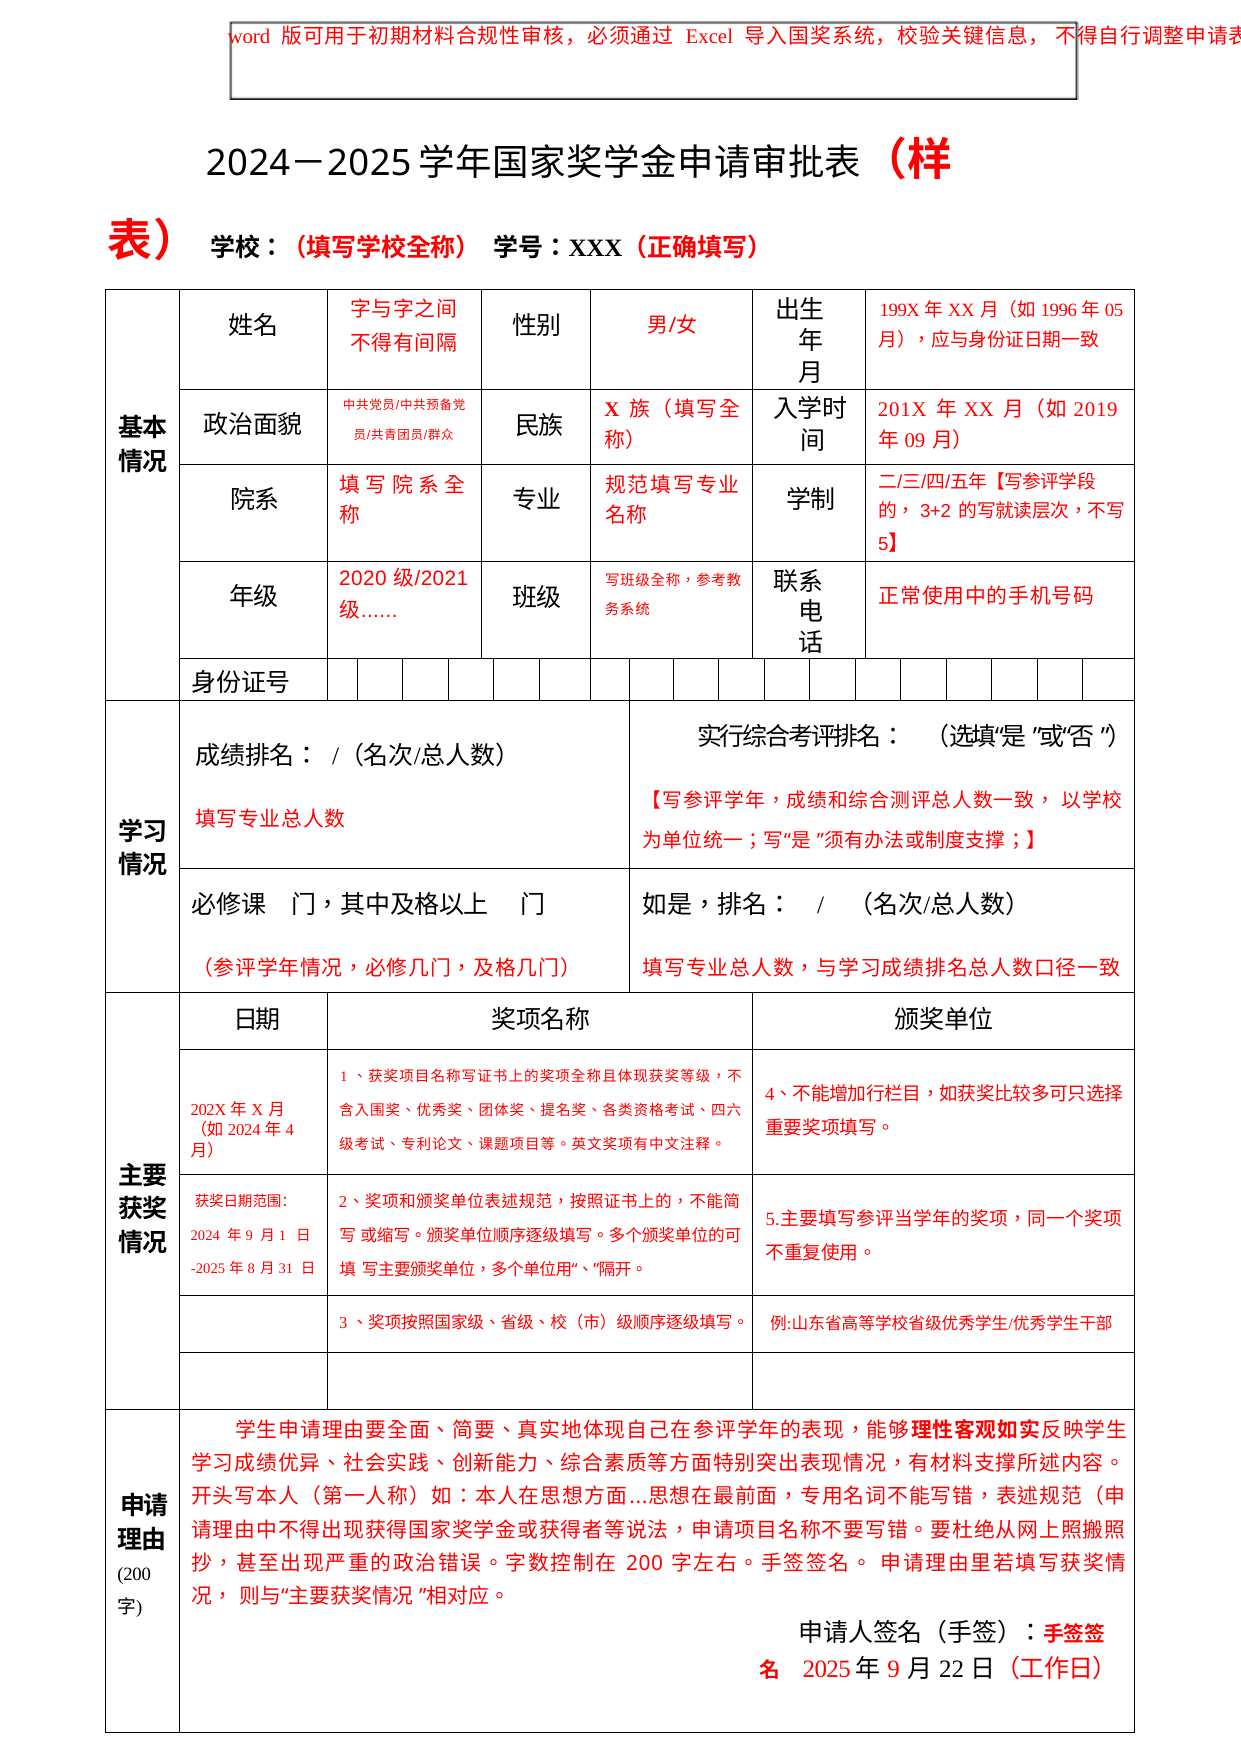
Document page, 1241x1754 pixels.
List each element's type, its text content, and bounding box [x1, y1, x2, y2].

table_header 基本 情况 [106, 290, 179, 700]
table_cell 成绩排名： /（名次/总人数） 填写专业总人数 [180, 701, 629, 868]
table_cell 学生申请理由要全面、简要、真实地体现自己在参评学年的表现，能够理性客观如实反映学生 学习成绩优异、社会实践、创新能力、综合素质等方面特别突出表现情况，有材料支撑所述内容。 开头写本人（第一人称）如：本人在思想方面...思想在最前面，专用名词不能写错，表述规范（申 请理由中不得出现获得国家奖学金或获得者等说法，申请项目名称不要写错。要杜绝从网上照搬照 抄，甚至出现严重的政治错误。字数控制在 200 字左右。手签签名。 申请理由里若填写获奖情况， 则与“主要获奖情况 ”相对应。 申请人签名（手签）：手签签名 2025年 9 月 22 日（工作日） [180, 1410, 1134, 1732]
table_cell [494, 659, 539, 700]
table_cell 必修课 门，其中及格以上 门 （参评学年情况，必修几门，及格几门） [180, 869, 629, 992]
table_cell 5.主要填写参评当学年的奖项，同一个奖项 不重复使用。 [753, 1175, 1134, 1295]
table_cell 院系 [180, 465, 327, 561]
table_cell 联系电 话 [753, 562, 865, 658]
table_cell [630, 659, 673, 700]
table_cell 正常使用中的手机号码 [866, 562, 1134, 658]
table_header 性别 [482, 290, 590, 389]
picture [229, 21, 1079, 100]
table_cell 实行综合考评排名： （选填“是 ”或“否 ”） 【写参评学年，成绩和综合测评总人数一致， 以学校 为单位统一；写“是 ”须有办法或制度支撑；】 [630, 701, 1134, 868]
table_cell 专业 [482, 465, 590, 561]
table_cell [180, 1353, 327, 1409]
table_cell [719, 659, 764, 700]
table_cell 1 、获奖项目名称写证书上的奖项全称且体现获奖等级，不 含入围奖、优秀奖、团体奖、提名奖、各类资格考试、四六 级考试、专利论文、课题项目等。英文奖项有中文注释。 [328, 1050, 752, 1174]
table_cell [856, 659, 900, 700]
table_cell 获奖日期范围： 2024 年 9 月 1 日 -2025 年 8 月 31 日 [180, 1175, 327, 1295]
table_cell 3 、奖项按照国家级、省级、校（市）级顺序逐级填写。 [328, 1296, 752, 1352]
table_cell 政治面貌 [180, 390, 327, 464]
table_cell 2020 级/2021 级...... [328, 562, 481, 658]
table_header 199X 年 XX 月（如 1996 年 05 月），应与身份证日期一致 [866, 290, 1134, 389]
table_cell [591, 659, 629, 700]
table_cell [403, 659, 448, 700]
table_cell 主要 获奖 情况 [106, 993, 179, 1409]
table_header 姓名 [180, 290, 327, 389]
table_cell [540, 659, 590, 700]
table_cell 2、奖项和颁奖单位表述规范，按照证书上的，不能简写 或缩写。颁奖单位顺序逐级填写。多个颁奖单位的可填 写主要颁奖单位，多个单位用“、”隔开。 [328, 1175, 752, 1295]
table_cell 颁奖单位 [753, 993, 1134, 1049]
table_cell 4、不能增加行栏目，如获奖比较多可只选择 重要奖项填写。 [753, 1050, 1134, 1174]
table_cell [449, 659, 493, 700]
table_cell [328, 659, 357, 700]
table_cell 学习 情况 [106, 701, 179, 992]
table_cell [947, 659, 991, 700]
table_cell [901, 659, 946, 700]
table_cell 入学时 间 [753, 390, 865, 464]
table_cell [674, 659, 718, 700]
text 2024－2025学年国家奖学金申请审批表（样表） 学校：（填写学校全称） 学号：XXX（正确填写） [108, 128, 1030, 269]
table_cell 日期 [180, 993, 327, 1049]
table_cell 申请 理由 (200 字) [106, 1410, 179, 1732]
table_cell 年级 [180, 562, 327, 658]
table_cell [810, 659, 855, 700]
table_cell X 族（填写全 称） [591, 390, 752, 464]
table_cell 中共党员/中共预备党 员/共青团员/群众 [328, 390, 481, 464]
table_cell 民族 [482, 390, 590, 464]
table_cell 如是，排名： / （名次/总人数） 填写专业总人数，与学习成绩排名总人数口径一致 [630, 869, 1134, 992]
table_cell 规范填写专业 名称 [591, 465, 752, 561]
table_header 出生年 月 [753, 290, 865, 389]
table_cell [992, 659, 1037, 700]
table_cell 奖项名称 [328, 993, 752, 1049]
table_cell [1083, 659, 1134, 700]
table_cell 写班级全称，参考教 务系统 [591, 562, 752, 658]
table_cell 例:山东省高等学校省级优秀学生/优秀学生干部 [753, 1296, 1134, 1352]
table_cell 填 写 院 系 全 称 [328, 465, 481, 561]
table_header 男/女 [591, 290, 752, 389]
table_cell 201X 年 XX 月（如 2019 年 09 月） [866, 390, 1134, 464]
table_cell [358, 659, 402, 700]
table_cell [328, 1353, 752, 1409]
table_cell 班级 [482, 562, 590, 658]
table_cell 学制 [753, 465, 865, 561]
table_cell 202X 年 X 月（如 2024 年 4 月） [180, 1050, 327, 1174]
table_cell 二/三/四/五年【写参评学段的， 3+2 的写就读层次，不写 5】 [866, 465, 1134, 561]
table_cell [753, 1353, 1134, 1409]
table_cell [1038, 659, 1082, 700]
table_cell 身份证号 [180, 659, 327, 700]
table_header 字与字之间 不得有间隔 [328, 290, 481, 389]
table_cell [765, 659, 809, 700]
table_cell [180, 1296, 327, 1352]
